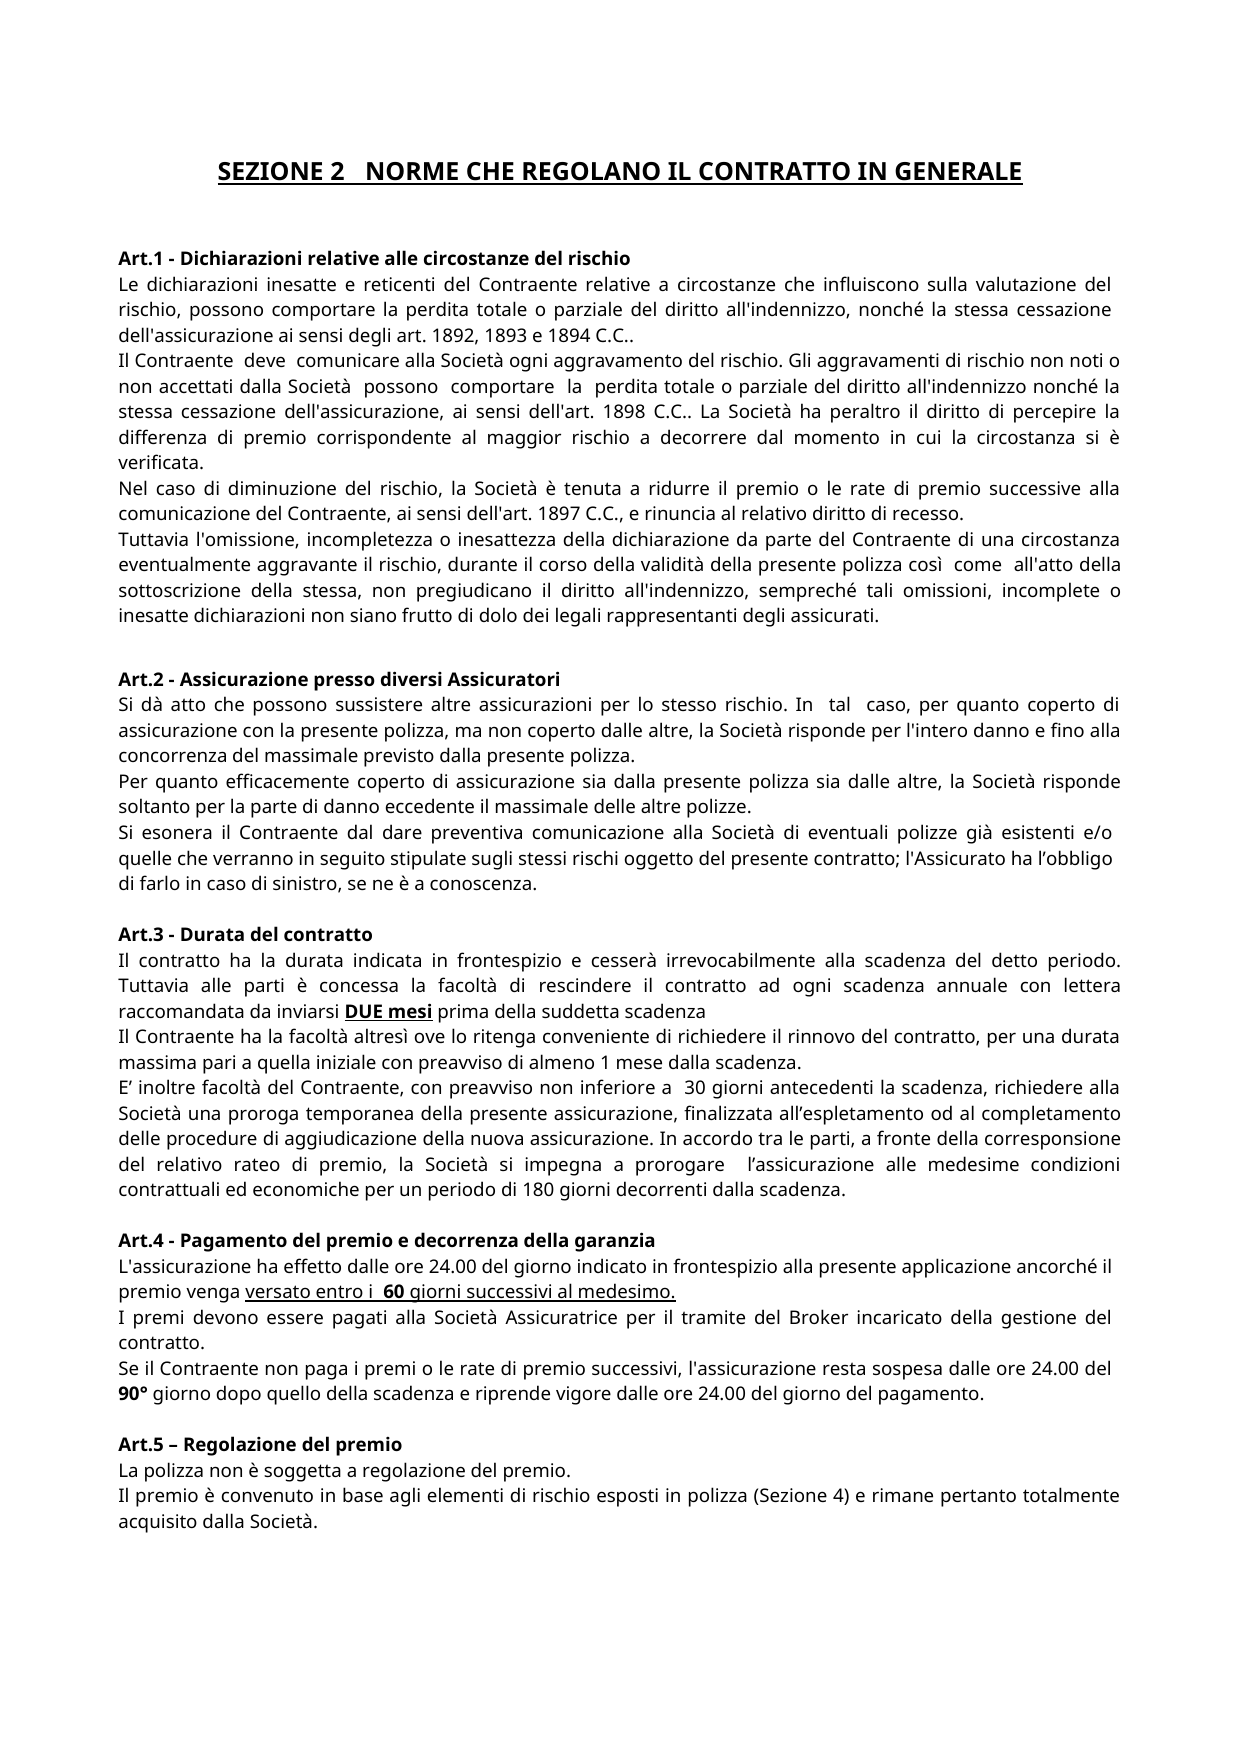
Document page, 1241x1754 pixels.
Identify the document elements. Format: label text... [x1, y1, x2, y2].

text Si esonera il Contraente dal dare preventiva comunicazione alla Società di eventuali polizze già esistenti e/o quelle che verranno in seguito stipulate sugli stessi rischi oggetto del presente contratto; l'Assicurato ha l’obbligo di farlo in caso di sinistro, se ne è a conoscenza. [118, 819, 1113, 896]
text Art.3 - Durata del contratto [118, 921, 1122, 947]
text Il contratto ha la durata indicata in frontespizio e cesserà irrevocabilmente alla scadenza del detto periodo. Tuttavia alle parti è concessa la facoltà di rescindere il contratto ad ogni scadenza annuale con lettera raccomandata da inviarsi DUE mesi prima della suddetta scadenza [118, 947, 1122, 1023]
text Art.4 - Pagamento del premio e decorrenza della garanzia [118, 1228, 1122, 1253]
text Si dà atto che possono sussistere altre assicurazioni per lo stesso rischio. In tal caso, per quanto coperto di assicurazione con la presente polizza, ma non coperto dalle altre, la Società risponde per l'intero danno e fino alla concorrenza del massimale previsto dalla presente polizza. [118, 692, 1122, 768]
text Il Contraente deve comunicare alla Società ogni aggravamento del rischio. Gli aggravamenti di rischio non noti o non accettati dalla Società possono comportare la perdita totale o parziale del diritto all'indennizzo nonché la stessa cessazione dell'assicurazione, ai sensi dell'art. 1898 C.C.. La Società ha peraltro il diritto di percepire la differenza di premio corrispondente al maggior rischio a decorrere dal momento in cui la circostanza si è verificata. [118, 347, 1122, 475]
text La polizza non è soggetta a regolazione del premio. [118, 1457, 1122, 1483]
text Per quanto efficacemente coperto di assicurazione sia dalla presente polizza sia dalle altre, la Società risponde soltanto per la parte di danno eccedente il massimale delle altre polizze. [118, 768, 1122, 819]
text Art.2 - Assicurazione presso diversi Assicuratori [118, 666, 1122, 692]
text Art.1 - Dichiarazioni relative alle circostanze del rischio [118, 245, 1122, 271]
text I premi devono essere pagati alla Società Assicuratrice per il tramite del Broker incaricato della gestione del contratto. [118, 1304, 1113, 1355]
text E’ inoltre facoltà del Contraente, con preavviso non inferiore a 30 giorni antecedenti la scadenza, richiedere alla Società una proroga temporanea della presente assicurazione, finalizzata all’espletamento od al completamento delle procedure di aggiudicazione della nuova assicurazione. In accordo tra le parti, a fronte della corresponsione del relativo rateo di premio, la Società si impegna a prorogare l’assicurazione alle medesime condizioni contrattuali ed economiche per un periodo di 180 giorni decorrenti dalla scadenza. [118, 1074, 1122, 1202]
text Se il Contraente non paga i premi o le rate di premio successivi, l'assicurazione resta sospesa dalle ore 24.00 del 90° giorno dopo quello della scadenza e riprende vigore dalle ore 24.00 del giorno del pagamento. [118, 1355, 1113, 1406]
text Nel caso di diminuzione del rischio, la Società è tenuta a ridurre il premio o le rate di premio successive alla comunicazione del Contraente, ai sensi dell'art. 1897 C.C., e rinuncia al relativo diritto di recesso. [118, 475, 1122, 526]
text Tuttavia l'omissione, incompletezza o inesattezza della dichiarazione da parte del Contraente di una circostanza eventualmente aggravante il rischio, durante il corso della validità della presente polizza così come all'atto della sottoscrizione della stessa, non pregiudicano il diritto all'indennizzo, sempreché tali omissioni, incomplete o inesatte dichiarazioni non siano frutto di dolo dei legali rappresentanti degli assicurati. [118, 526, 1122, 628]
text Il premio è convenuto in base agli elementi di rischio esposti in polizza (Sezione 4) e rimane pertanto totalmente acquisito dalla Società. [118, 1483, 1122, 1534]
text Art.5 – Regolazione del premio [118, 1432, 1122, 1457]
text SEZIONE 2 NORME CHE REGOLANO IL CONTRATTO IN GENERALE [118, 154, 1122, 188]
text Le dichiarazioni inesatte e reticenti del Contraente relative a circostanze che influiscono sulla valutazione del rischio, possono comportare la perdita totale o parziale del diritto all'indennizzo, nonché la stessa cessazione dell'assicurazione ai sensi degli art. 1892, 1893 e 1894 C.C.. [118, 271, 1113, 347]
text Il Contraente ha la facoltà altresì ove lo ritenga conveniente di richiedere il rinnovo del contratto, per una durata massima pari a quella iniziale con preavviso di almeno 1 mese dalla scadenza. [118, 1023, 1122, 1074]
text L'assicurazione ha effetto dalle ore 24.00 del giorno indicato in frontespizio alla presente applicazione ancorché il premio venga versato entro i 60 giorni successivi al medesimo. [118, 1253, 1113, 1304]
